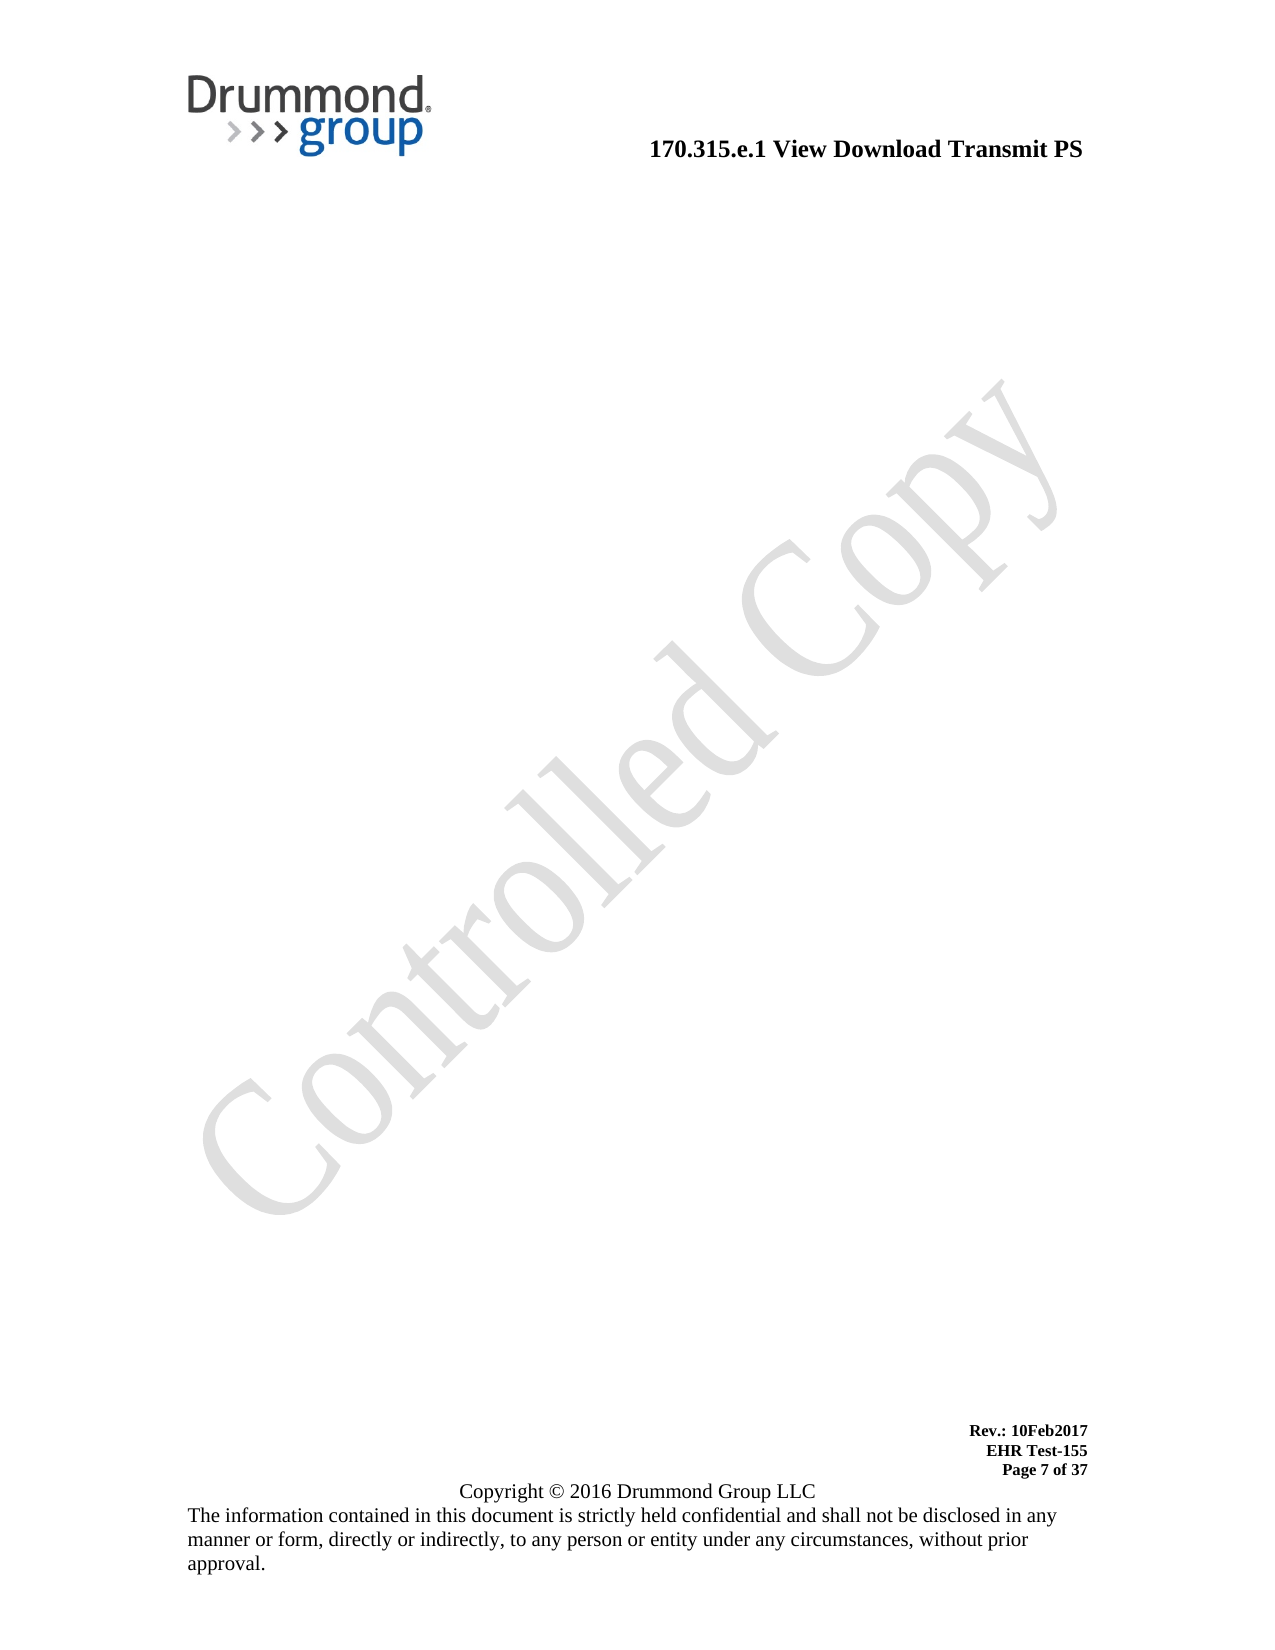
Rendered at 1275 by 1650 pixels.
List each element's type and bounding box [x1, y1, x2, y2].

picture [187, 75, 433, 157]
